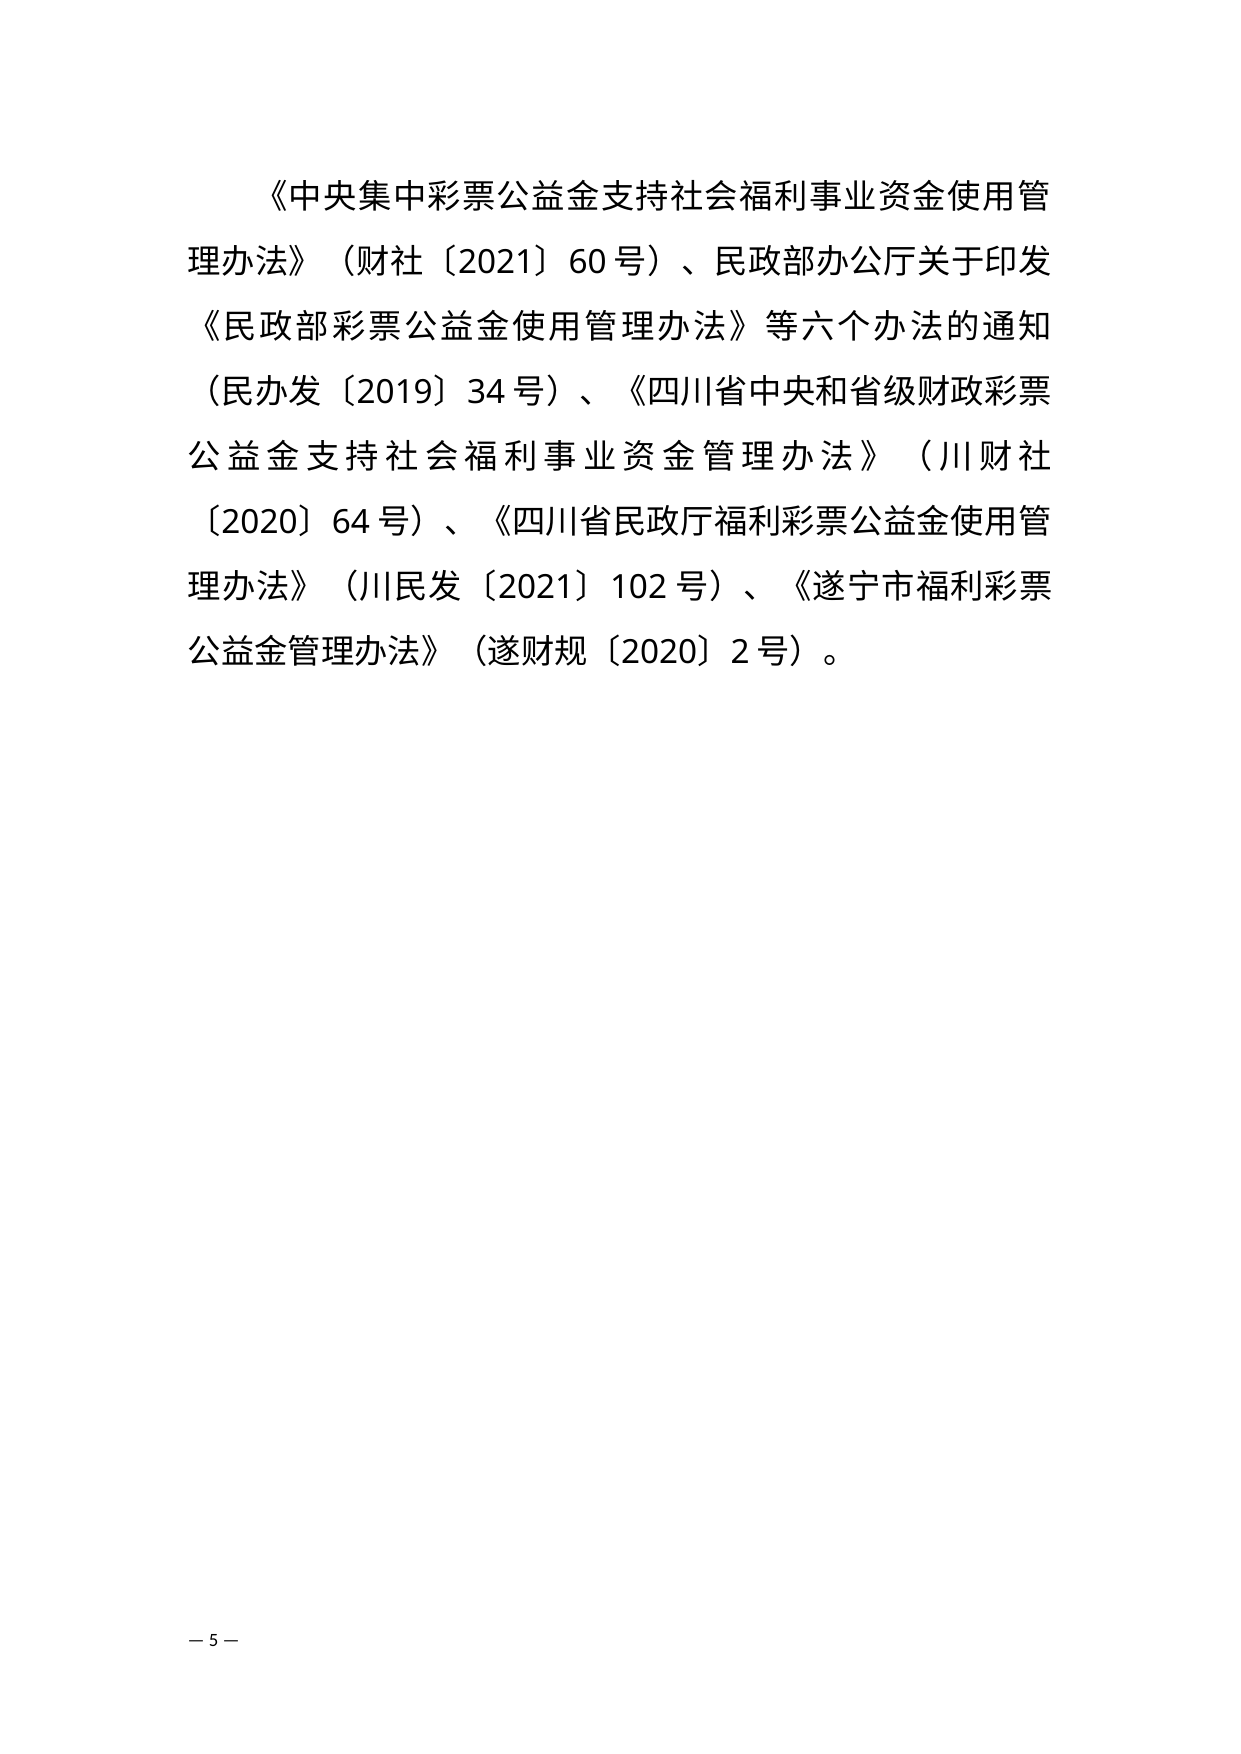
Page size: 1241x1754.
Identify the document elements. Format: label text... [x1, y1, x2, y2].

text 《中央集中彩票公益金支持社会福利事业资金使用管理办法》（财社〔2021〕60号）、民政部办公厅关于印发《民政部彩票公益金使用管理办法》等六个办法的通知（民办发〔2019〕34号）、《四川省中央和省级财政彩票公益金支持社会福利事业资金管理办法》（川财社〔2020〕64号）、《四川省民政厅福利彩票公益金使用管理办法》（川民发〔2021〕102号）、《遂宁市福利彩票公益金管理办法》（遂财规〔2020〕2号）。 [187, 162, 1053, 682]
